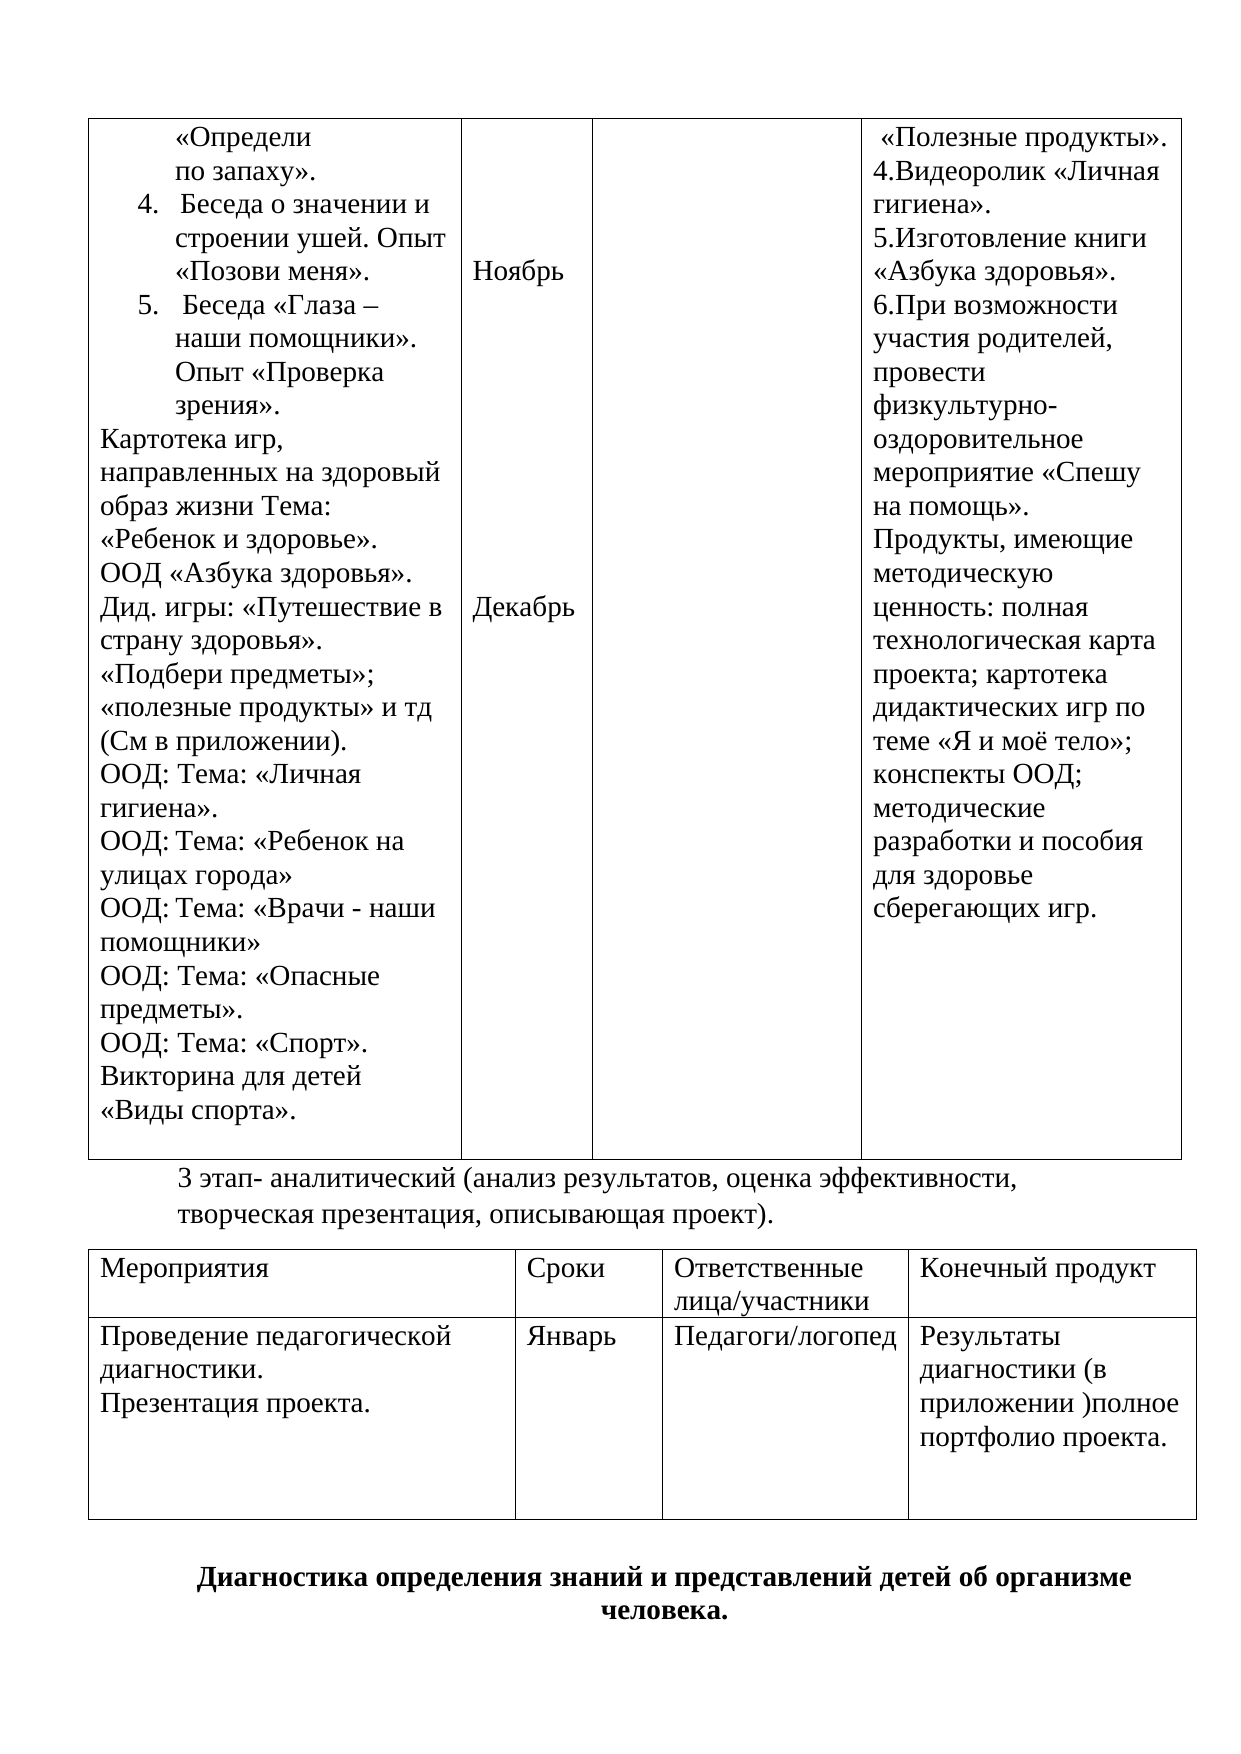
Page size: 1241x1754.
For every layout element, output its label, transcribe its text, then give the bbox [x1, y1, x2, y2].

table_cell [862, 119, 1181, 1159]
table_header Мероприятия [89, 1250, 515, 1317]
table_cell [89, 119, 461, 1159]
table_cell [462, 119, 592, 1159]
table_cell Педагоги/логопед [663, 1318, 908, 1519]
text 3 этап- аналитический (анализ результатов, оценка эффективности, творческая презентация, описывающая проект). [177, 1160, 1152, 1230]
table_header Конечный продукт [909, 1250, 1196, 1317]
table_header Сроки [516, 1250, 662, 1317]
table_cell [593, 119, 861, 1159]
table_cell Январь [516, 1318, 662, 1519]
text Диагностика определения знаний и представлений детей об организме человека. [177, 1559, 1152, 1626]
table_cell Результаты диагностики (в приложении )полное портфолио проекта. [909, 1318, 1196, 1519]
table_header Ответственные лица/участники [663, 1250, 908, 1317]
table_cell Проведение педагогической диагностики. Презентация проекта. [89, 1318, 515, 1519]
